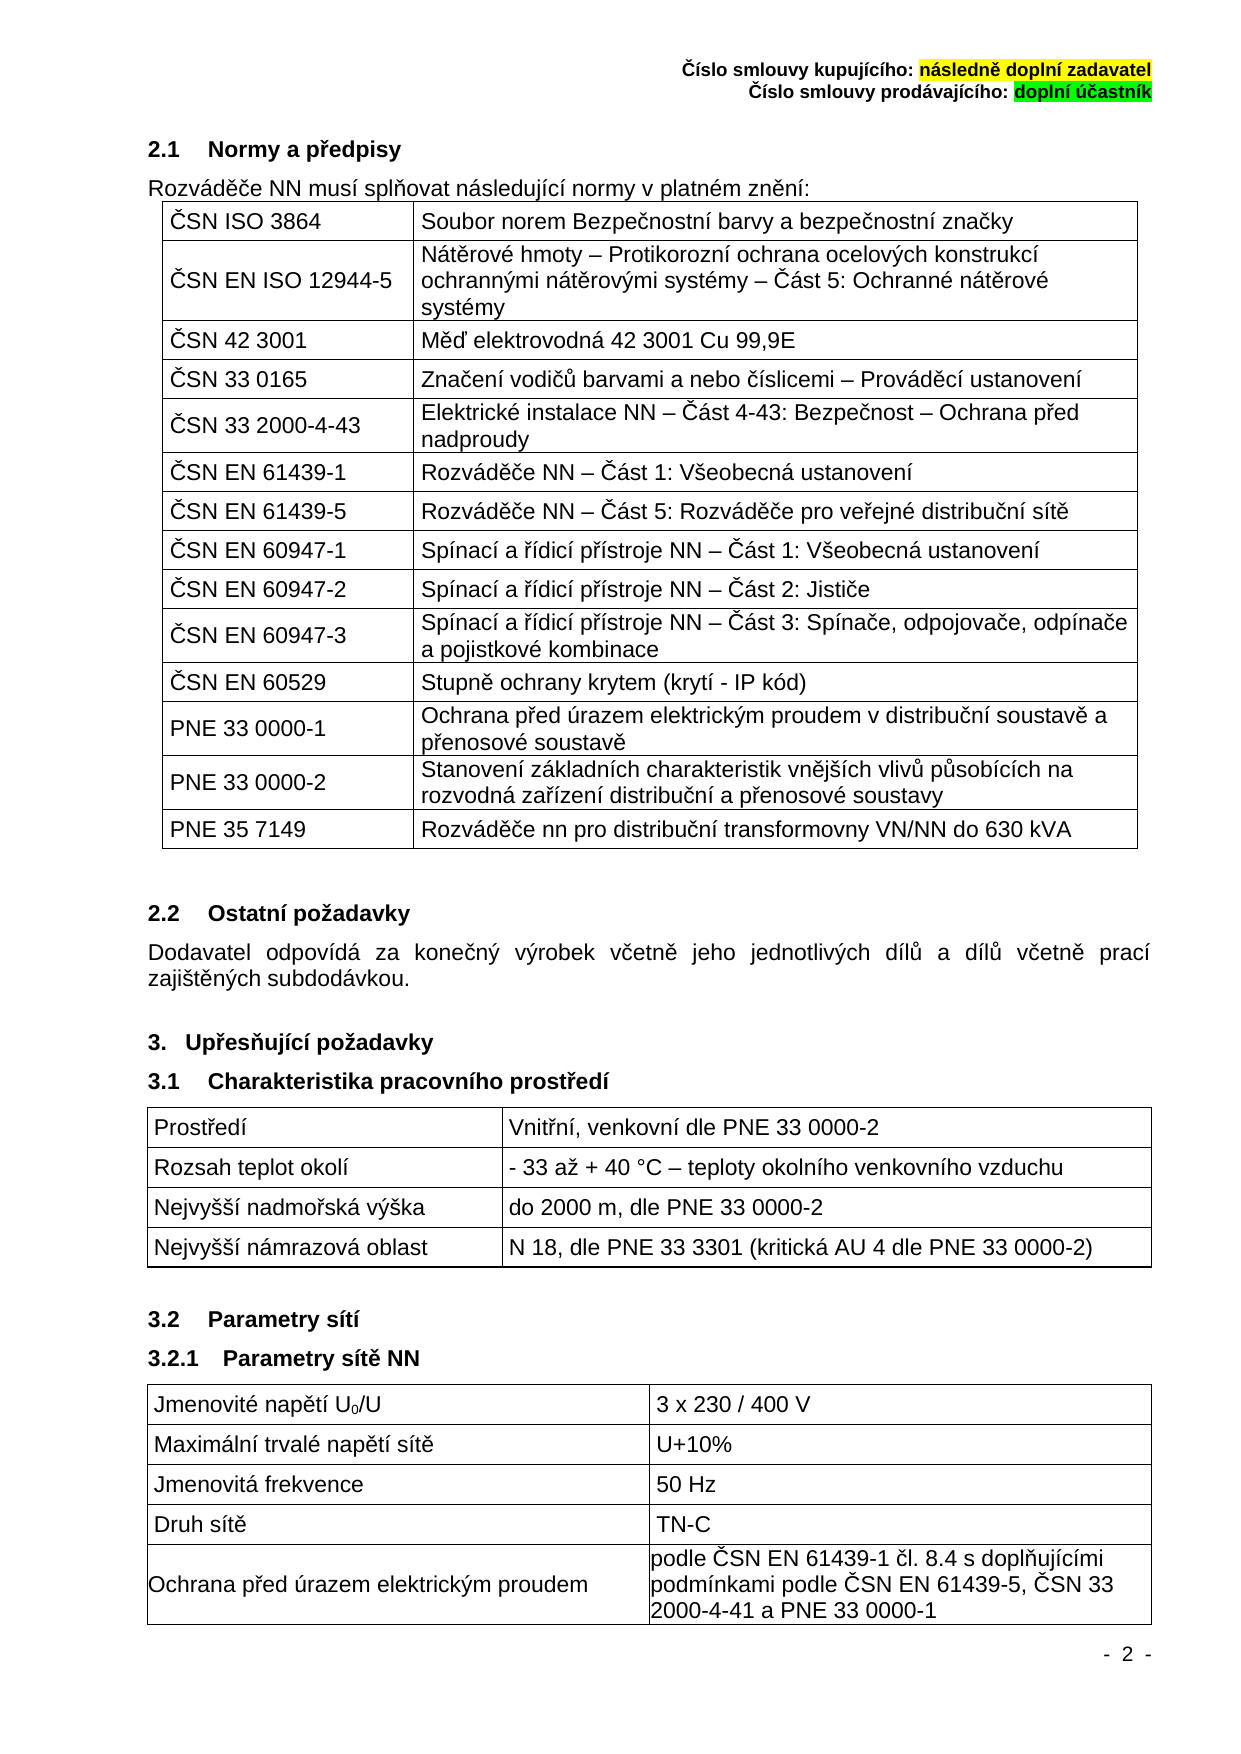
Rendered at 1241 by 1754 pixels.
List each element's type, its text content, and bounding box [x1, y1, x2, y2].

table_cell Nejvyšší nadmořská výška [148, 1188, 502, 1227]
table_header Prostředí [148, 1108, 502, 1147]
table_cell ČSN EN 61439-5 [163, 492, 413, 530]
table_cell ČSN EN 61439-1 [163, 453, 413, 491]
table_cell Rozváděče nn pro distribuční transformovny VN/NN do 630 kVA [414, 810, 1137, 848]
table_cell Značení vodičů barvami a nebo číslicemi – Prováděcí ustanovení [414, 360, 1137, 398]
table_cell Nátěrové hmoty – Protikorozní ochrana ocelových konstrukcí ochrannými nátěrovými systémy – Část 5: Ochranné nátěrové systémy [414, 241, 1137, 320]
table_cell Druh sítě [148, 1505, 649, 1544]
table_cell Stanovení základních charakteristik vnějších vlivů působících na rozvodná zařízení distribuční a přenosové soustavy [414, 756, 1137, 809]
table_cell 50 Hz [650, 1465, 1151, 1504]
table_cell do 2000 m, dle PNE 33 0000-2 [503, 1188, 1151, 1227]
table_cell Rozváděče NN – Část 1: Všeobecná ustanovení [414, 453, 1137, 491]
table_header Vnitřní, venkovní dle PNE 33 0000-2 [503, 1108, 1151, 1147]
table_cell TN-C [650, 1505, 1151, 1544]
table_cell PNE 33 0000-1 [163, 702, 413, 755]
table_cell Maximální trvalé napětí sítě [148, 1425, 649, 1464]
table_cell ČSN EN 60947-1 [163, 531, 413, 569]
table_cell Nejvyšší námrazová oblast [148, 1228, 502, 1266]
text Charakteristika pracovního prostředí [148, 1068, 1152, 1094]
table_cell Ochrana před úrazem elektrickým proudem v distribuční soustavě a přenosové soustavě [414, 702, 1137, 755]
table_cell Ochrana před úrazem elektrickým proudem [148, 1545, 649, 1624]
table_header Soubor norem Bezpečnostní barvy a bezpečnostní značky [414, 202, 1137, 240]
table_cell ČSN 42 3001 [163, 321, 413, 359]
table_cell Spínací a řídicí přístroje NN – Část 1: Všeobecná ustanovení [414, 531, 1137, 569]
table_cell Rozsah teplot okolí [148, 1148, 502, 1187]
table_cell Spínací a řídicí přístroje NN – Část 2: Jističe [414, 570, 1137, 608]
table_cell ČSN 33 2000-4-43 [163, 399, 413, 452]
table_cell Jmenovitá frekvence [148, 1465, 649, 1504]
text Rozváděče NN musí splňovat následující normy v platném znění: [148, 175, 1152, 201]
text Dodavatel odpovídá za konečný výrobek včetně jeho jednotlivých dílů a dílů včetně prací zajištěných subdodávkou. [148, 939, 1152, 992]
table_header Jmenovité napětí U0/U [148, 1385, 649, 1424]
table_cell PNE 35 7149 [163, 810, 413, 848]
text Parametry sítě NN [148, 1345, 1152, 1372]
table_cell Elektrické instalace NN – Část 4-43: Bezpečnost – Ochrana před nadproudy [414, 399, 1137, 452]
table_cell Měď elektrovodná 42 3001 Cu 99,9E [414, 321, 1137, 359]
table_cell Spínací a řídicí přístroje NN – Část 3: Spínače, odpojovače, odpínače a pojistkové kombinace [414, 609, 1137, 662]
table_cell - 33 až + 40 °C – teploty okolního venkovního vzduchu [503, 1148, 1151, 1187]
table_cell ČSN 33 0165 [163, 360, 413, 398]
table_cell podle ČSN EN 61439-1 čl. 8.4 s doplňujícími podmínkami podle ČSN EN 61439-5, ČSN 33 2000-4-41 a PNE 33 0000-1 [650, 1545, 1151, 1624]
text Ostatní požadavky [148, 900, 1152, 926]
text Normy a předpisy [148, 136, 1152, 162]
table_cell ČSN EN ISO 12944-5 [163, 241, 413, 320]
table_cell N 18, dle PNE 33 3301 (kritická AU 4 dle PNE 33 0000-2) [503, 1228, 1151, 1266]
table_cell PNE 33 0000-2 [163, 756, 413, 809]
table_cell ČSN EN 60529 [163, 663, 413, 701]
table_cell Rozváděče NN – Část 5: Rozváděče pro veřejné distribuční sítě [414, 492, 1137, 530]
table_cell Stupně ochrany krytem (krytí - IP kód) [414, 663, 1137, 701]
table_header ČSN ISO 3864 [163, 202, 413, 240]
list Upřesňující požadavky [148, 1029, 1152, 1056]
table_cell ČSN EN 60947-2 [163, 570, 413, 608]
table_cell U+10% [650, 1425, 1151, 1464]
table_header 3 x 230 / 400 V [650, 1385, 1151, 1424]
text Parametry sítí [148, 1306, 1152, 1333]
table_cell ČSN EN 60947-3 [163, 609, 413, 662]
